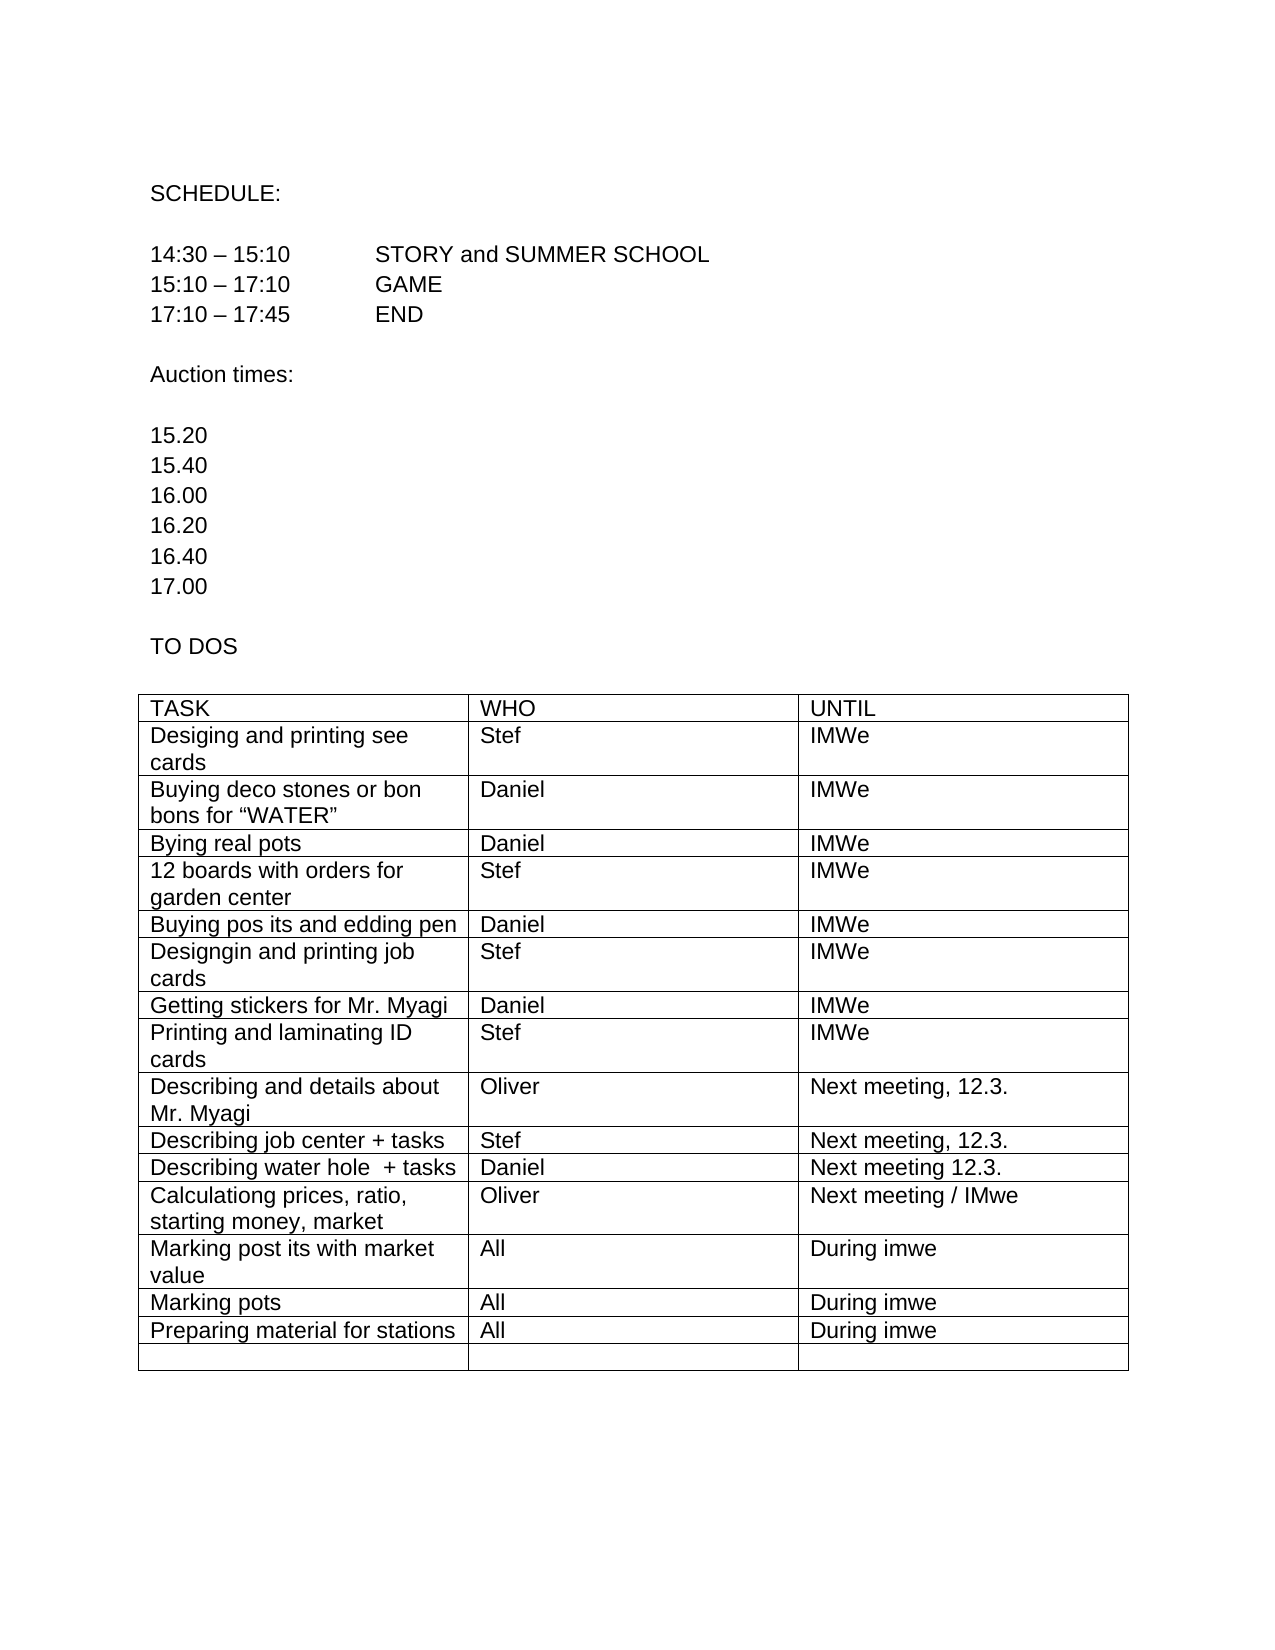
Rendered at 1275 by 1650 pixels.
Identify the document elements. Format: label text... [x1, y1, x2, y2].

table_cell Stef [469, 722, 798, 775]
table_cell Next meeting / IMwe [799, 1182, 1128, 1234]
table_cell During imwe [799, 1289, 1128, 1316]
table_cell Getting stickers for Mr. Myagi [139, 992, 468, 1018]
table_cell Marking post its with market value [139, 1235, 468, 1288]
table_cell During imwe [799, 1317, 1128, 1343]
text 17:10 – 17:45 END [150, 301, 1125, 327]
table_cell 12 boards with orders for garden center [139, 857, 468, 910]
table_cell Stef [469, 857, 798, 910]
table_cell Stef [469, 938, 798, 991]
table_cell Describing job center + tasks [139, 1127, 468, 1153]
table_cell Oliver [469, 1182, 798, 1234]
text 14:30 – 15:10 STORY and SUMMER SCHOOL [150, 241, 1125, 267]
table_cell Daniel [469, 911, 798, 937]
table_cell Next meeting, 12.3. [799, 1073, 1128, 1126]
table_cell IMWe [799, 1019, 1128, 1072]
text TO DOS [150, 633, 1125, 660]
table_cell Next meeting 12.3. [799, 1154, 1128, 1181]
table_cell [139, 1344, 468, 1370]
table_cell [469, 1344, 798, 1370]
table_cell Desiging and printing see cards [139, 722, 468, 775]
table_header TASK [139, 695, 468, 721]
table_header UNTIL [799, 695, 1128, 721]
table_cell Buying deco stones or bon bons for “WATER” [139, 776, 468, 829]
text 17.00 [150, 573, 1125, 599]
table_cell [799, 1344, 1128, 1370]
text 15.40 [150, 452, 1125, 478]
table_cell Buying pos its and edding pen [139, 911, 468, 937]
text 15:10 – 17:10 GAME [150, 271, 1125, 297]
table_cell Daniel [469, 992, 798, 1018]
table_cell Designgin and printing job cards [139, 938, 468, 991]
table_cell During imwe [799, 1235, 1128, 1288]
table_cell Daniel [469, 1154, 798, 1181]
table_cell All [469, 1235, 798, 1288]
table_cell All [469, 1289, 798, 1316]
table_cell IMWe [799, 722, 1128, 775]
table_cell IMWe [799, 911, 1128, 937]
text 15.20 [150, 422, 1125, 448]
table_cell Daniel [469, 830, 798, 856]
table_header WHO [469, 695, 798, 721]
table_cell Describing and details about Mr. Myagi [139, 1073, 468, 1126]
table_cell Preparing material for stations [139, 1317, 468, 1343]
table_cell All [469, 1317, 798, 1343]
text SCHEDULE: [150, 180, 1125, 207]
table_cell Stef [469, 1127, 798, 1153]
text 16.00 [150, 482, 1125, 509]
table_cell Oliver [469, 1073, 798, 1126]
table_cell Describing water hole + tasks [139, 1154, 468, 1181]
table_cell Daniel [469, 776, 798, 829]
table_cell IMWe [799, 857, 1128, 910]
table_cell Bying real pots [139, 830, 468, 856]
table_cell Stef [469, 1019, 798, 1072]
table_cell IMWe [799, 830, 1128, 856]
table_cell Printing and laminating ID cards [139, 1019, 468, 1072]
text Auction times: [150, 361, 1125, 388]
table_cell Calculationg prices, ratio, starting money, market [139, 1182, 468, 1234]
text 16.20 [150, 512, 1125, 539]
table_cell IMWe [799, 938, 1128, 991]
table_cell IMWe [799, 776, 1128, 829]
table_cell IMWe [799, 992, 1128, 1018]
table_cell Marking pots [139, 1289, 468, 1316]
table_cell Next meeting, 12.3. [799, 1127, 1128, 1153]
text 16.40 [150, 543, 1125, 569]
